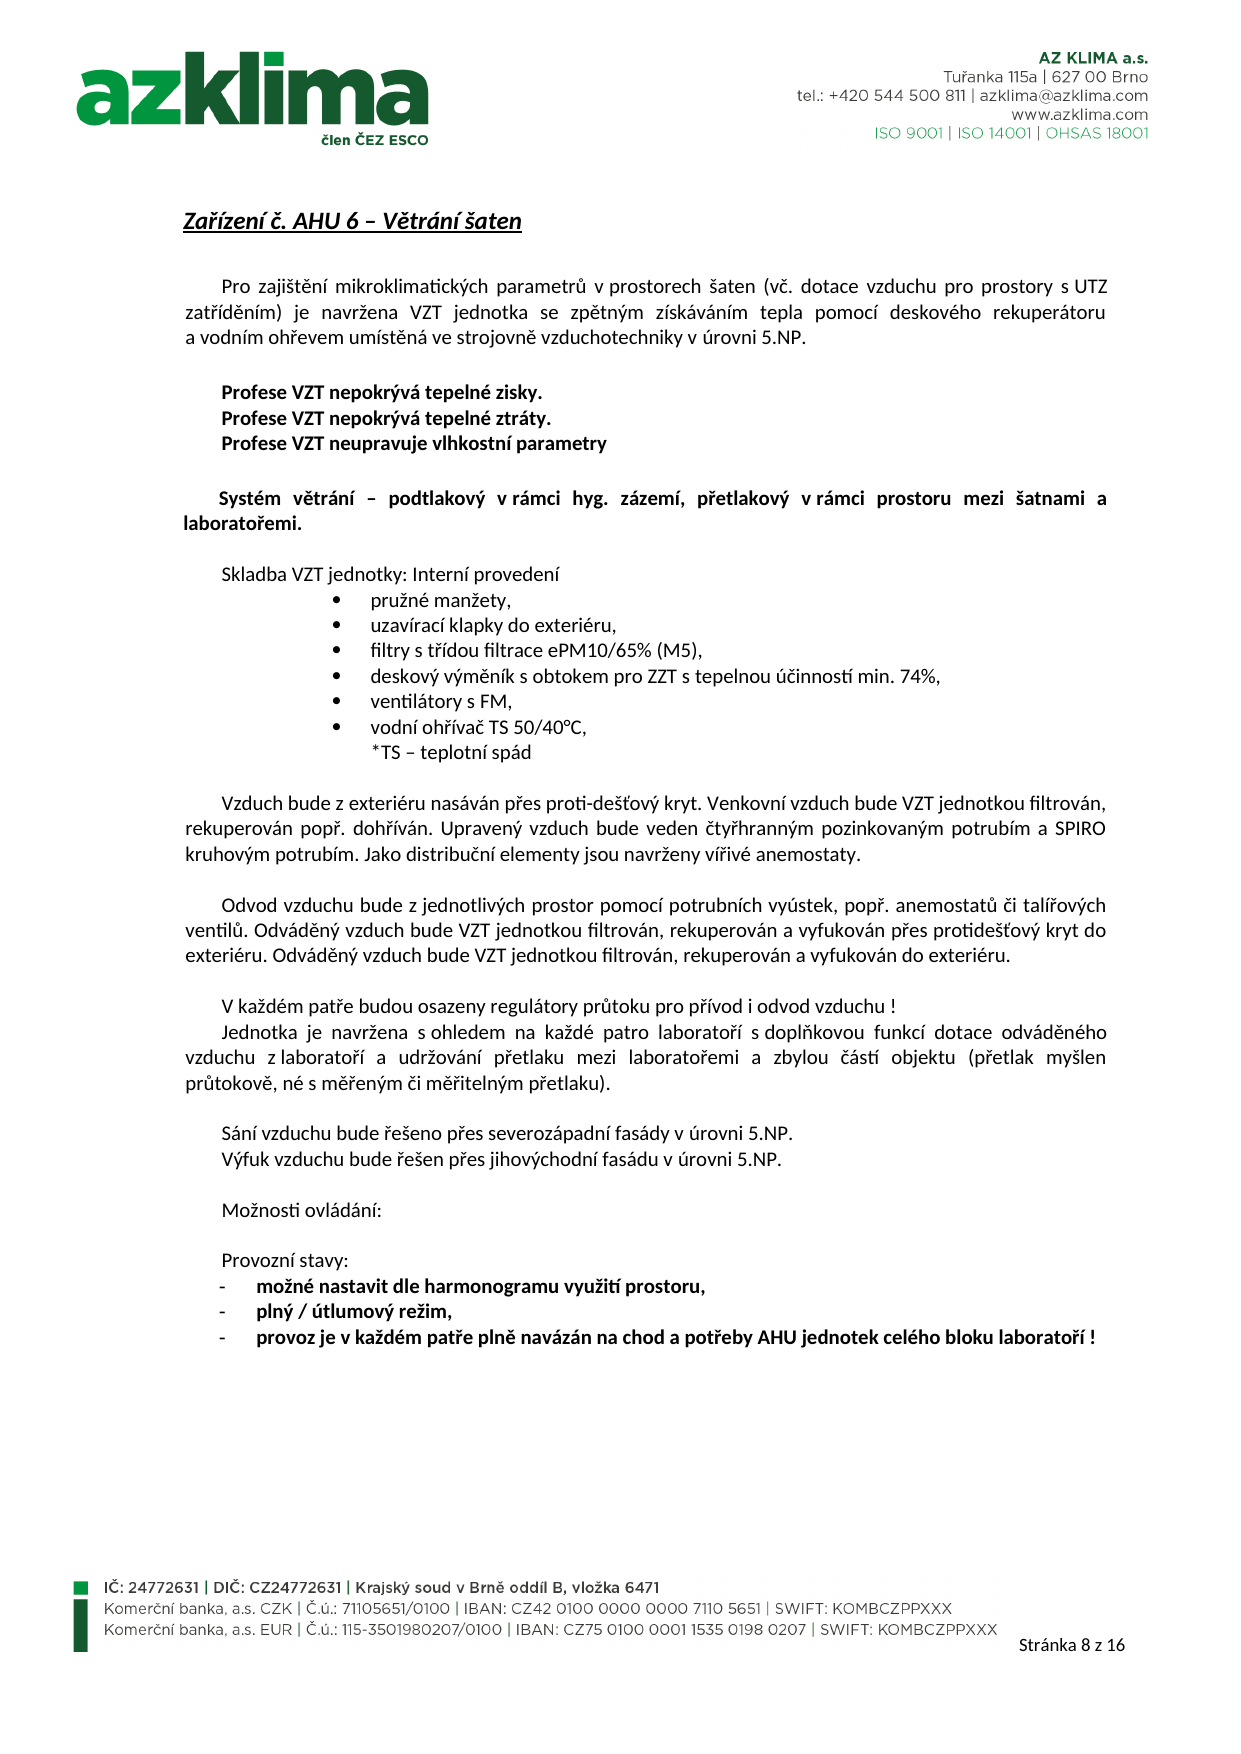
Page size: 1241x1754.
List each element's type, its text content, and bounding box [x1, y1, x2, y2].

text Systém větrání – podtlakový v rámci hyg. zázemí, přetlakový v rámci prostoru mezi šatnami a laboratořemi. [183, 485, 1107, 536]
text Výfuk vzduchu bude řešen přes jihovýchodní fasádu v úrovni 5.NP. [185, 1146, 1107, 1171]
text Profese VZT nepokrývá tepelné zisky. [221, 379, 1107, 405]
text V každém patře budou osazeny regulátory průtoku pro přívod i odvod vzduchu ! [185, 993, 1107, 1019]
text Profese VZT neupravuje vlhkostní parametry [221, 430, 1107, 456]
text Zařízení č. AHU 6 – Větrání šaten [148, 205, 1107, 236]
list uzavírací klapky do exteriéru, [333, 612, 1107, 638]
list provoz je v každém patře plně navázán na chod a potřeby AHU jednotek celého bloku laboratoří ! [218, 1324, 1107, 1349]
picture [73, 44, 1154, 151]
list možné nastavit dle harmonogramu využití prostoru, [218, 1273, 1107, 1298]
list deskový výměník s obtokem pro ZZT s tepelnou účinností min. 74%, [333, 663, 1107, 688]
text Vzduch bude z exteriéru nasáván přes proti-dešťový kryt. Venkovní vzduch bude VZT jednotkou filtrován, rekuperován popř. dohříván. Upravený vzduch bude veden čtyřhranným pozinkovaným potrubím a SPIRO kruhovým potrubím. Jako distribuční elementy jsou navrženy vířivé anemostaty. [185, 790, 1107, 866]
text Odvod vzduchu bude z jednotlivých prostor pomocí potrubních vyústek, popř. anemostatů či talířových ventilů. Odváděný vzduch bude VZT jednotkou filtrován, rekuperován a vyfukován přes protidešťový kryt do exteriéru. Odváděný vzduch bude VZT jednotkou filtrován, rekuperován a vyfukován do exteriéru. [185, 892, 1107, 968]
list plný / útlumový režim, [218, 1298, 1107, 1324]
list filtry s třídou filtrace ePM10/65% (M5), [333, 638, 1107, 663]
text Možnosti ovládání: [185, 1197, 1107, 1222]
list pružné manžety, [333, 587, 1107, 612]
list ventilátory s FM, [333, 688, 1107, 714]
text Skladba VZT jednotky: Interní provedení [185, 561, 1107, 587]
text Sání vzduchu bude řešeno přes severozápadní fasády v úrovni 5.NP. [185, 1121, 1107, 1146]
text Profese VZT nepokrývá tepelné ztráty. [221, 405, 1107, 430]
list vodní ohřívač TS 50/40°C, [333, 714, 1107, 739]
picture [73, 1567, 1019, 1652]
text Provozní stavy: [185, 1248, 1107, 1273]
text *TS – teplotní spád [370, 739, 1107, 765]
text Pro zajištění mikroklimatických parametrů v prostorech šaten (vč. dotace vzduchu pro prostory s UTZ zatříděním) je navržena VZT jednotka se zpětným získáváním tepla pomocí deskového rekuperátoru a vodním ohřevem umístěná ve strojovně vzduchotechniky v úrovni 5.NP. [185, 273, 1107, 350]
text Jednotka je navržena s ohledem na každé patro laboratoří s doplňkovou funkcí dotace odváděného vzduchu z laboratoří a udržování přetlaku mezi laboratořemi a zbylou částí objektu (přetlak myšlen průtokově, né s měřeným či měřitelným přetlaku). [185, 1019, 1107, 1095]
